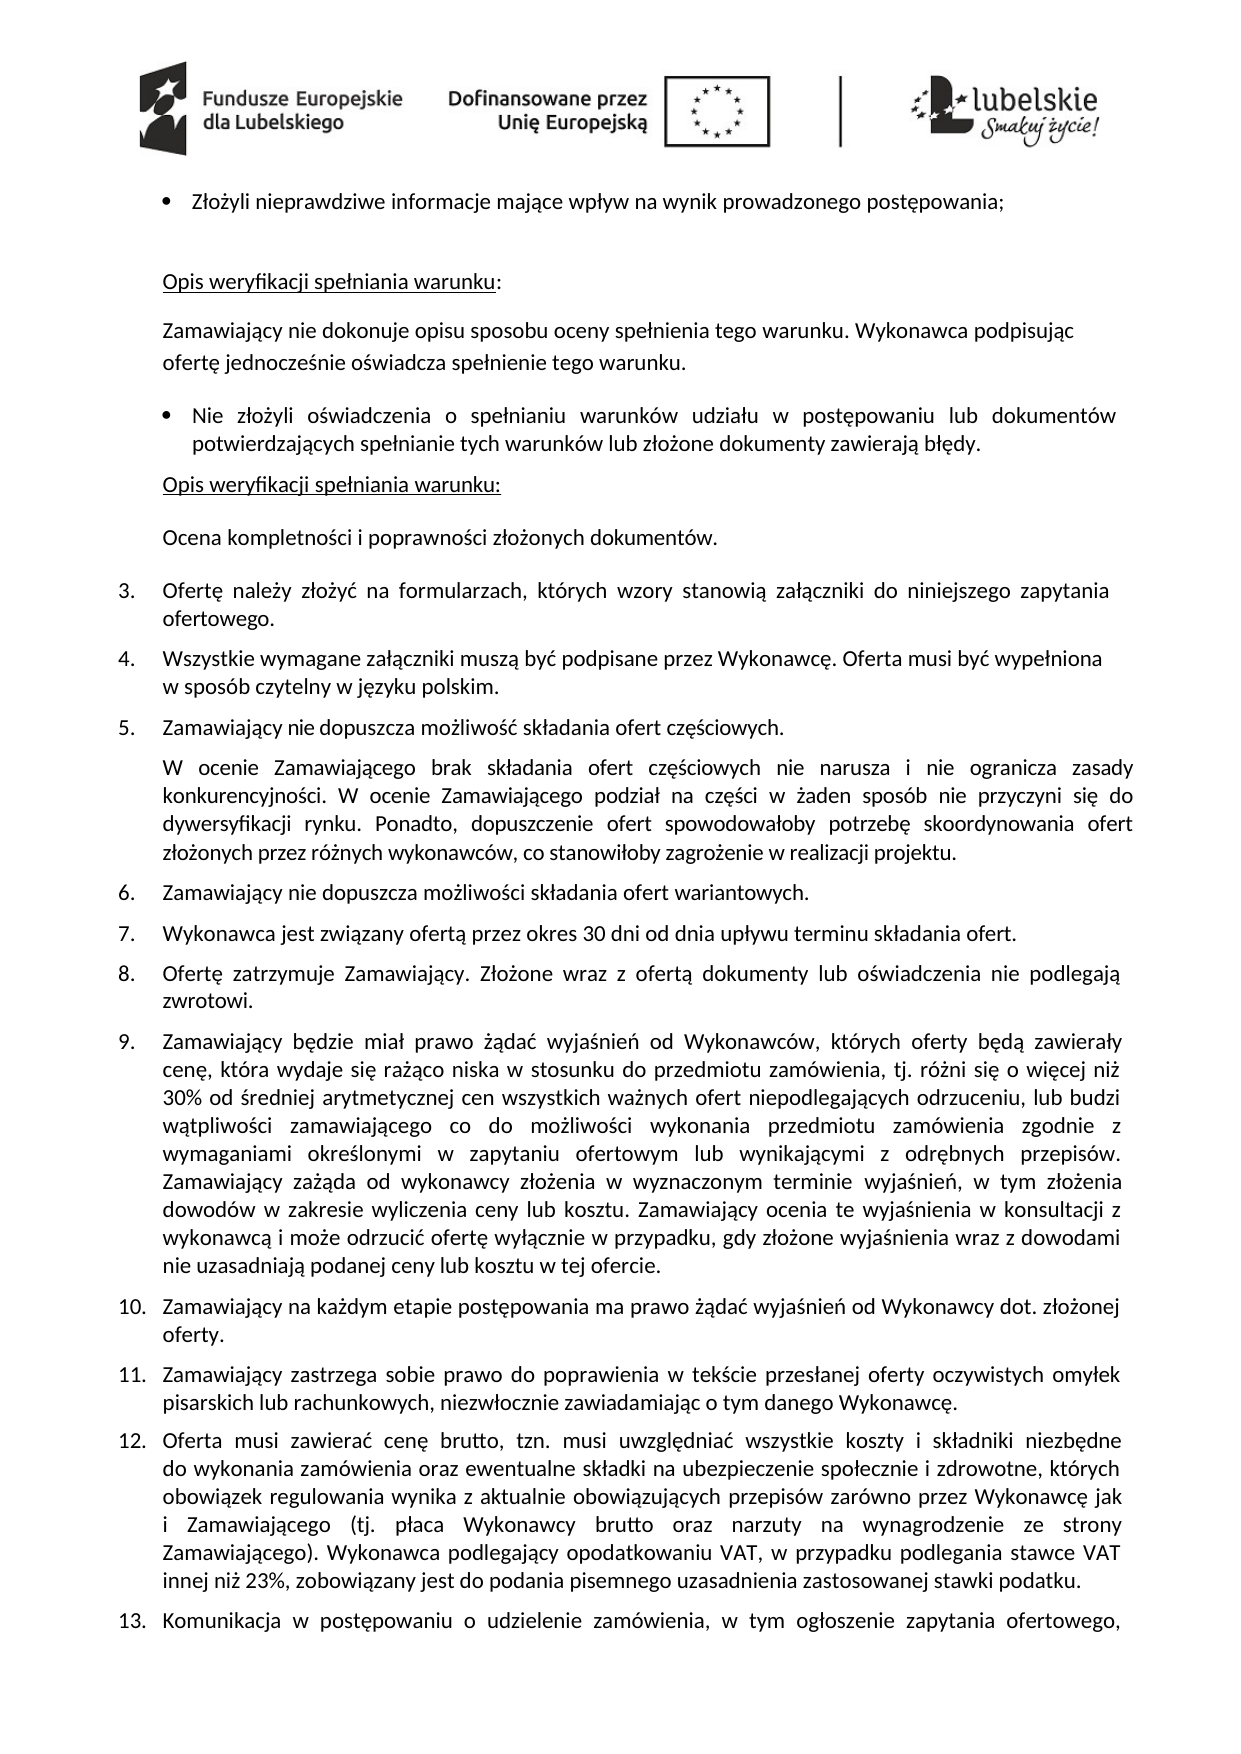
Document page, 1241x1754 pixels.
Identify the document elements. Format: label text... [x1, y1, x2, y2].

list Zamawiający nie dopuszcza możliwości składania ofert wariantowych. [118, 878, 1134, 906]
text Opis weryfikacji spełniania warunku: [162, 470, 1134, 498]
list Nie złożyli oświadczenia o spełnianiu warunków udziału w postępowaniu lub dokumentów potwierdzających spełnianie tych warunków lub złożone dokumenty zawierają błędy. [162, 401, 1122, 457]
picture [139, 61, 1100, 156]
list Wszystkie wymagane załączniki muszą być podpisane przez Wykonawcę. Oferta musi być wypełniona w sposób czytelny w języku polskim. [118, 644, 1122, 701]
list Ofertę zatrzymuje Zamawiający. Złożone wraz z ofertą dokumenty lub oświadczenia nie podlegają zwrotowi. [118, 959, 1123, 1014]
text Ocena kompletności i poprawności złożonych dokumentów. [162, 523, 1134, 551]
list Oferta musi zawierać cenę brutto, tzn. musi uwzględniać wszystkie koszty i składniki niezbędne do wykonania zamówienia oraz ewentualne składki na ubezpieczenie społecznie i zdrowotne, których obowiązek regulowania wynika z aktualnie obowiązujących przepisów zarówno przez Wykonawcę jak i Zamawiającego (tj. płaca Wykonawcy brutto oraz narzuty na wynagrodzenie ze strony Zamawiającego). Wykonawca podlegający opodatkowaniu VAT, w przypadku podlegania stawce VAT innej niż 23%, zobowiązany jest do podania pisemnego uzasadnienia zastosowanej stawki podatku. [118, 1426, 1122, 1594]
list Zamawiający będzie miał prawo żądać wyjaśnień od Wykonawców, których oferty będą zawierały cenę, która wydaje się rażąco niska w stosunku do przedmiotu zamówienia, tj. różni się o więcej niż 30% od średniej arytmetycznej cen wszystkich ważnych ofert niepodlegających odrzuceniu, lub budzi wątpliwości zamawiającego co do możliwości wykonania przedmiotu zamówienia zgodnie z wymaganiami określonymi w zapytaniu ofertowym lub wynikającymi z odrębnych przepisów. Zamawiający zażąda od wykonawcy złożenia w wyznaczonym terminie wyjaśnień, w tym złożenia dowodów w zakresie wyliczenia ceny lub kosztu. Zamawiający ocenia te wyjaśnienia w konsultacji z wykonawcą i może odrzucić ofertę wyłącznie w przypadku, gdy złożone wyjaśnienia wraz z dowodami nie uzasadniają podanej ceny lub kosztu w tej ofercie. [118, 1027, 1122, 1279]
text W ocenie Zamawiającego brak składania ofert częściowych nie narusza i nie ogranicza zasady konkurencyjności. W ocenie Zamawiającego podział na części w żaden sposób nie przyczyni się do dywersyfikacji rynku. Ponadto, dopuszczenie ofert spowodowałoby potrzebę skoordynowania ofert złożonych przez różnych wykonawców, co stanowiłoby zagrożenie w realizacji projektu. [162, 753, 1134, 866]
list Zamawiający na każdym etapie postępowania ma prawo żądać wyjaśnień od Wykonawcy dot. złożonej oferty. [118, 1292, 1122, 1348]
list Zamawiający zastrzega sobie prawo do poprawienia w tekście przesłanej oferty oczywistych omyłek pisarskich lub rachunkowych, niezwłocznie zawiadamiając o tym danego Wykonawcę. [118, 1361, 1122, 1417]
list Ofertę należy złożyć na formularzach, których wzory stanowią załączniki do niniejszego zapytania ofertowego. [118, 576, 1122, 632]
text Opis weryfikacji spełniania warunku: [162, 267, 1005, 296]
text Zamawiający nie dokonuje opisu sposobu oceny spełnienia tego warunku. Wykonawca podpisując ofertę jednocześnie oświadcza spełnienie tego warunku. [162, 316, 1134, 376]
list Złożyli nieprawdziwe informacje mające wpływ na wynik prowadzonego postępowania; [162, 187, 1005, 216]
list Zamawiający nie dopuszcza możliwość składania ofert częściowych. [118, 713, 1134, 741]
list Wykonawca jest związany ofertą przez okres 30 dni od dnia upływu terminu składania ofert. [118, 919, 1134, 947]
